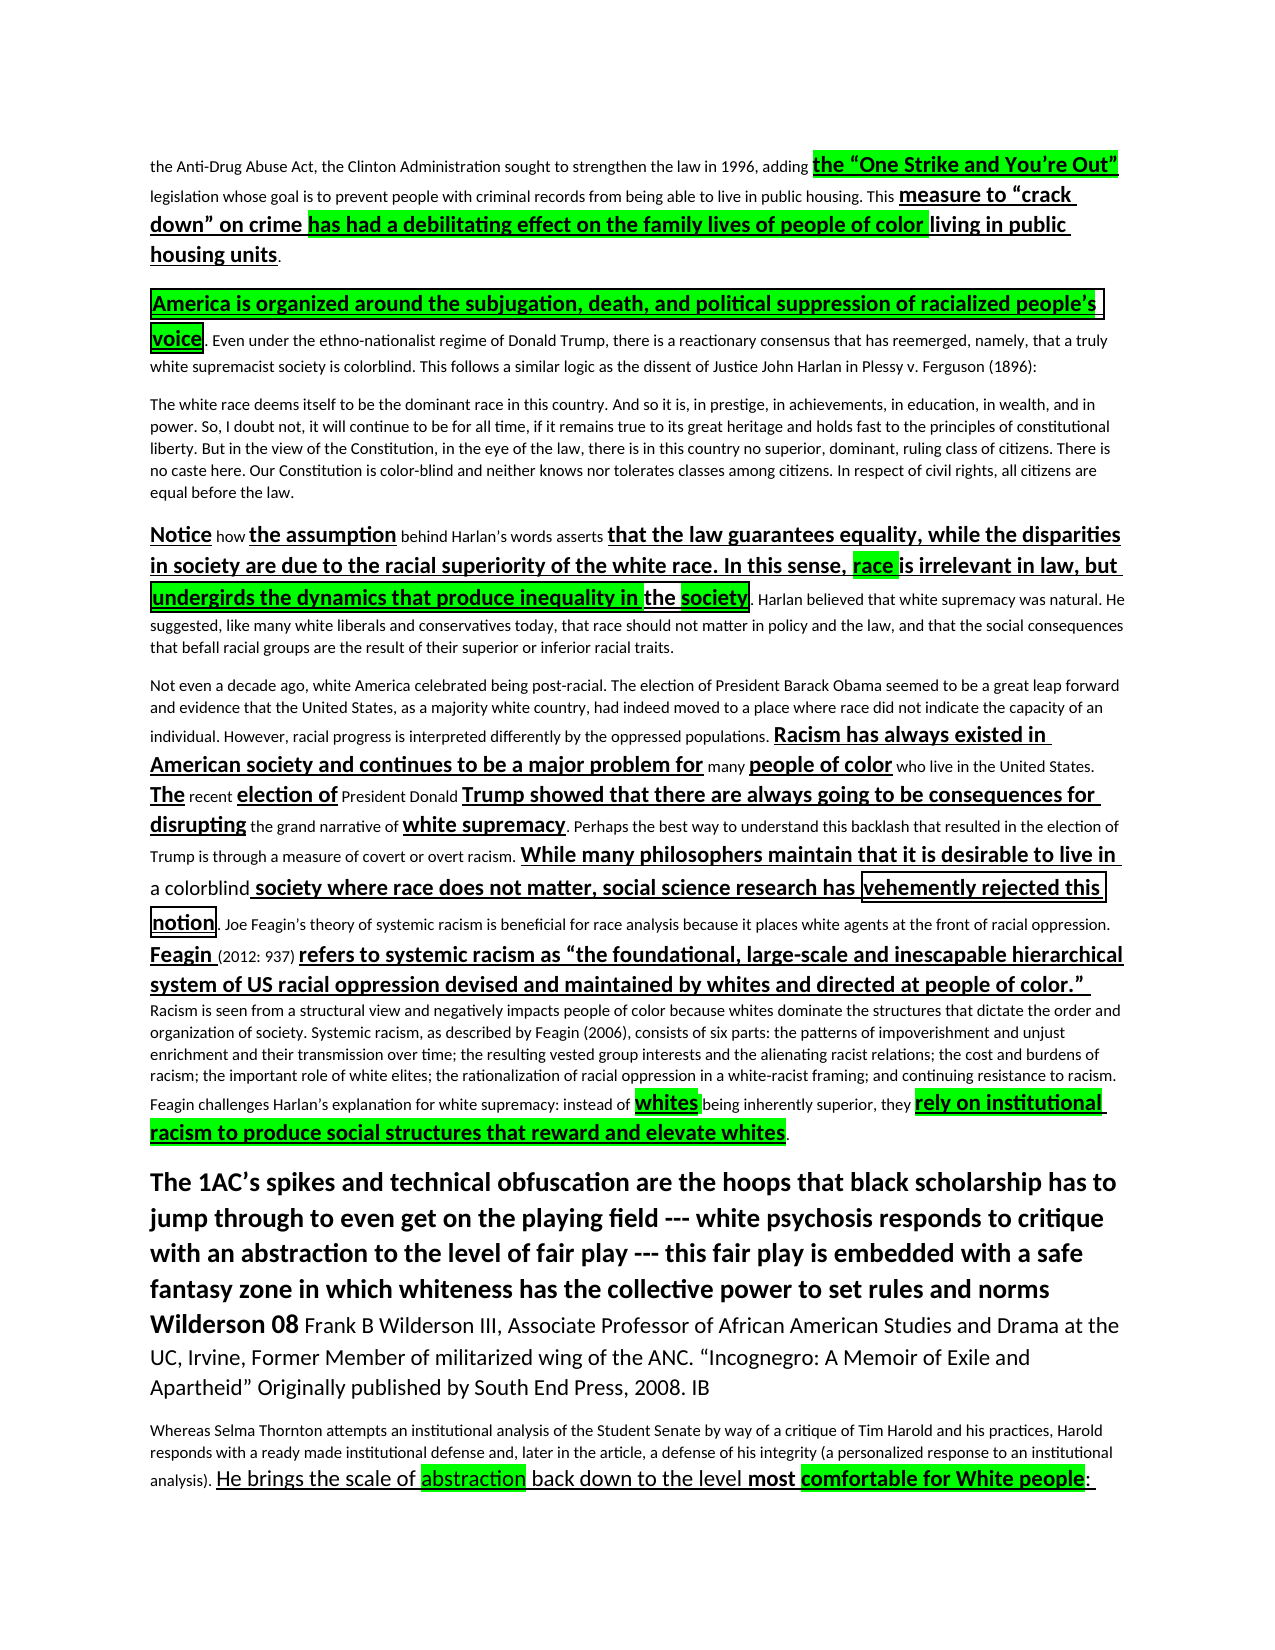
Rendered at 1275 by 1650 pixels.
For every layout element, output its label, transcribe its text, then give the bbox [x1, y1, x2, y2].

text The white race deems itself to be the dominant race in this country. And so it is, in prestige, in achievements, in education, in wealth, and in power. So, I doubt not, it will continue to be for all time, if it remains true to its great heritage and holds fast to the principles of constitutional liberty. But in the view of the Constitution, in the eye of the law, there is in this country no superior, dominant, ruling class of citizens. There is no caste here. Our Constitution is color-blind and neither knows nor tolerates classes among citizens. In respect of civil rights, all citizens are equal before the law. [150, 394, 1125, 502]
text Notice how the assumption behind Harlan’s words asserts that the law guarantees equality, while the disparities in society are due to the racial superiority of the white race. In this sense, race is irrelevant in law, but undergirds the dynamics that produce inequality in the society. Harlan believed that white supremacy was natural. He suggested, like many white liberals and conservatives today, that race should not matter in policy and the law, and that the social consequences that befall racial groups are the result of their superior or inferior racial traits. [150, 521, 1125, 657]
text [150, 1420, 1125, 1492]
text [150, 150, 1125, 269]
text Wilderson 08 Frank B Wilderson III, Associate Professor of African American Studies and Drama at the UC, Irvine, Former Member of militarized wing of the ANC. “Incognegro: A Memoir of Exile and Apartheid” Originally published by South End Press, 2008. IB [150, 1308, 1125, 1401]
subtitle The 1AC’s spikes and technical obfuscation are the hoops that black scholarship has to jump through to even get on the playing field --- white psychosis responds to critique with an abstraction to the level of fair play --- this fair play is embedded with a safe fantasy zone in which whiteness has the collective power to set rules and norms [150, 1165, 1125, 1305]
text Not even a decade ago, white America celebrated being post-racial. The election of President Barack Obama seemed to be a great leap forward and evidence that the United States, as a majority white country, had indeed moved to a place where race did not indicate the capacity of an individual. However, racial progress is interpreted differently by the oppressed populations. Racism has always existed in American society and continues to be a major problem for many people of color who live in the United States. The recent election of President Donald Trump showed that there are always going to be consequences for disrupting the grand narrative of white supremacy. Perhaps the best way to understand this backlash that resulted in the election of Trump is through a measure of covert or overt racism. While many philosophers maintain that it is desirable to live in a colorblind society where race does not matter, social science research has vehemently rejected this notion. Joe Feagin’s theory of systemic racism is beneficial for race analysis because it places white agents at the front of racial oppression. Feagin (2012: 937) refers to systemic racism as “the foundational, large-scale and inescapable hierarchical system of US racial oppression devised and maintained by whites and directed at people of color.” Racism is seen from a structural view and negatively impacts people of color because whites dominate the structures that dictate the order and organization of society. Systemic racism, as described by Feagin (2006), consists of six parts: the patterns of impoverishment and unjust enrichment and their transmission over time; the resulting vested group interests and the alienating racist relations; the cost and burdens of racism; the important role of white elites; the rationalization of racial oppression in a white-racist framing; and continuing resistance to racism. Feagin challenges Harlan’s explanation for white supremacy: instead of whites being inherently superior, they rely on institutional racism to produce social structures that reward and elevate whites. [150, 675, 1125, 1146]
text America is organized around the subjugation, death, and political suppression of racialized people’s voice. Even under the ethno-nationalist regime of Donald Trump, there is a reactionary consensus that has reemerged, namely, that a truly white supremacist society is colorblind. This follows a similar logic as the dissent of Justice John Harlan in Plessy v. Ferguson (1896): [150, 287, 1125, 376]
